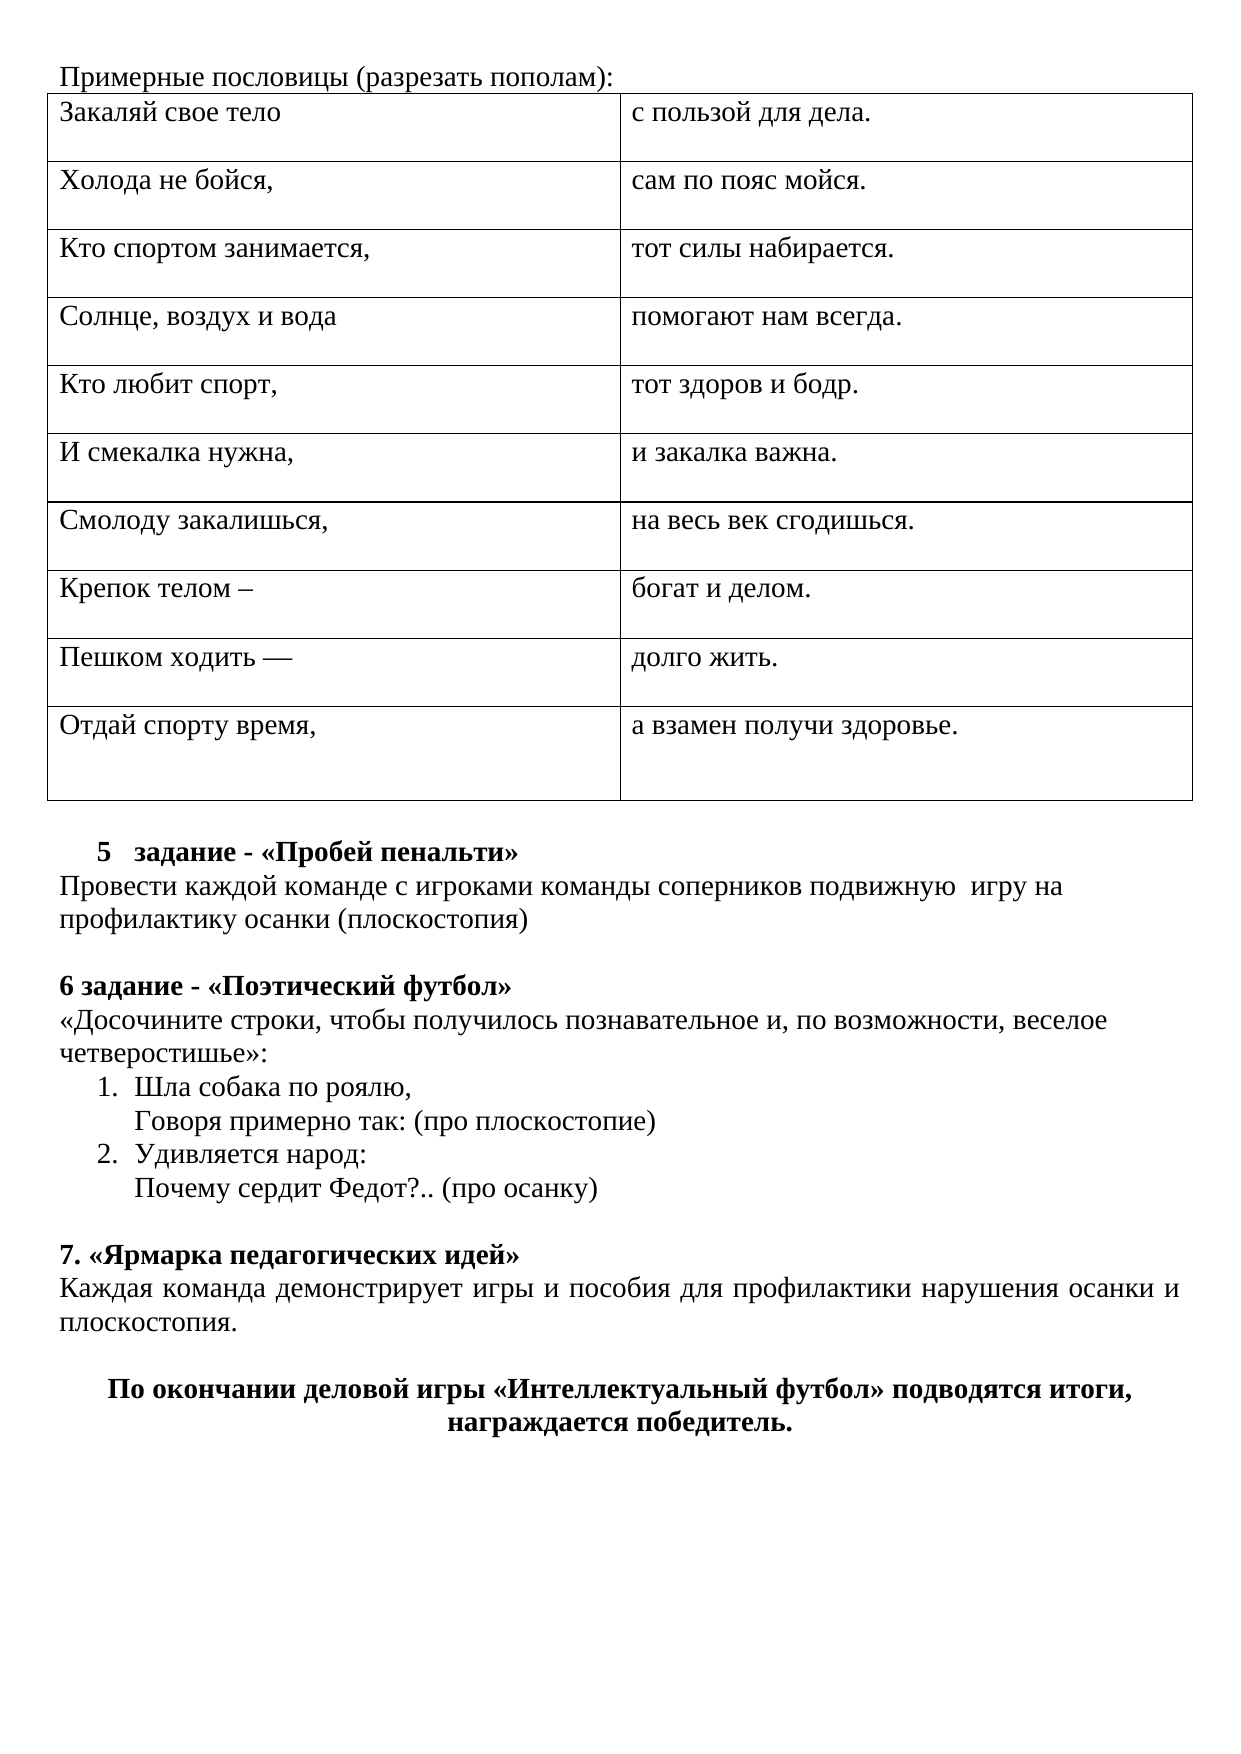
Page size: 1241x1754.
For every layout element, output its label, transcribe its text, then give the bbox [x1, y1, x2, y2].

table_header с пользой для дела. [621, 94, 1192, 161]
list задание - «Пробей пенальти» [97, 834, 1181, 868]
table_cell тот здоров и бодр. [621, 366, 1192, 433]
table_cell Пешком ходить — [48, 639, 620, 706]
table_header Закаляй свое тело [48, 94, 620, 161]
text 7. «Ярмарка педагогических идей» [59, 1237, 1181, 1270]
list Почему сердит Федот?.. (про осанку) [134, 1170, 1181, 1203]
list Говоря примерно так: (про плоскостопие) [134, 1103, 1181, 1136]
table_cell богат и делом. [621, 571, 1192, 638]
table_cell Отдай спорту время, [48, 707, 620, 800]
table_cell Крепок телом – [48, 571, 620, 638]
list Удивляется народ: [97, 1136, 1181, 1170]
text 6 задание - «Поэтический футбол» [59, 968, 1181, 1002]
table_cell а взамен получи здоровье. [621, 707, 1192, 800]
text Провести каждой команде с игроками команды соперников подвижную игру на профилактику осанки (плоскостопия) [59, 868, 1181, 935]
table_cell Холода не бойся, [48, 162, 620, 229]
text По окончании деловой игры «Интеллектуальный футбол» подводятся итоги, [59, 1371, 1181, 1404]
text «Досочините строки, чтобы получилось познавательное и, по возможности, веселое четверостишье»: [59, 1002, 1181, 1069]
text Каждая команда демонстрирует игры и пособия для профилактики нарушения осанки и плоскостопия. [59, 1270, 1181, 1337]
table_cell сам по пояс мойся. [621, 162, 1192, 229]
table_cell Кто любит спорт, [48, 366, 620, 433]
table_cell долго жить. [621, 639, 1192, 706]
list Шла собака по роялю, [97, 1069, 1181, 1103]
table_cell Смолоду закалишься, [48, 503, 620, 569]
table_cell И смекалка нужна, [48, 434, 620, 501]
table_cell помогают нам всегда. [621, 298, 1192, 365]
table_cell Кто спортом занимается, [48, 230, 620, 297]
text награждается победитель. [59, 1404, 1181, 1438]
table_cell тот силы набирается. [621, 230, 1192, 297]
table_cell Солнце, воздух и вода [48, 298, 620, 365]
table_cell и закалка важна. [621, 434, 1192, 501]
text Примерные пословицы (разрезать пополам): [59, 59, 1181, 93]
table_cell на весь век сгодишься. [621, 503, 1192, 569]
